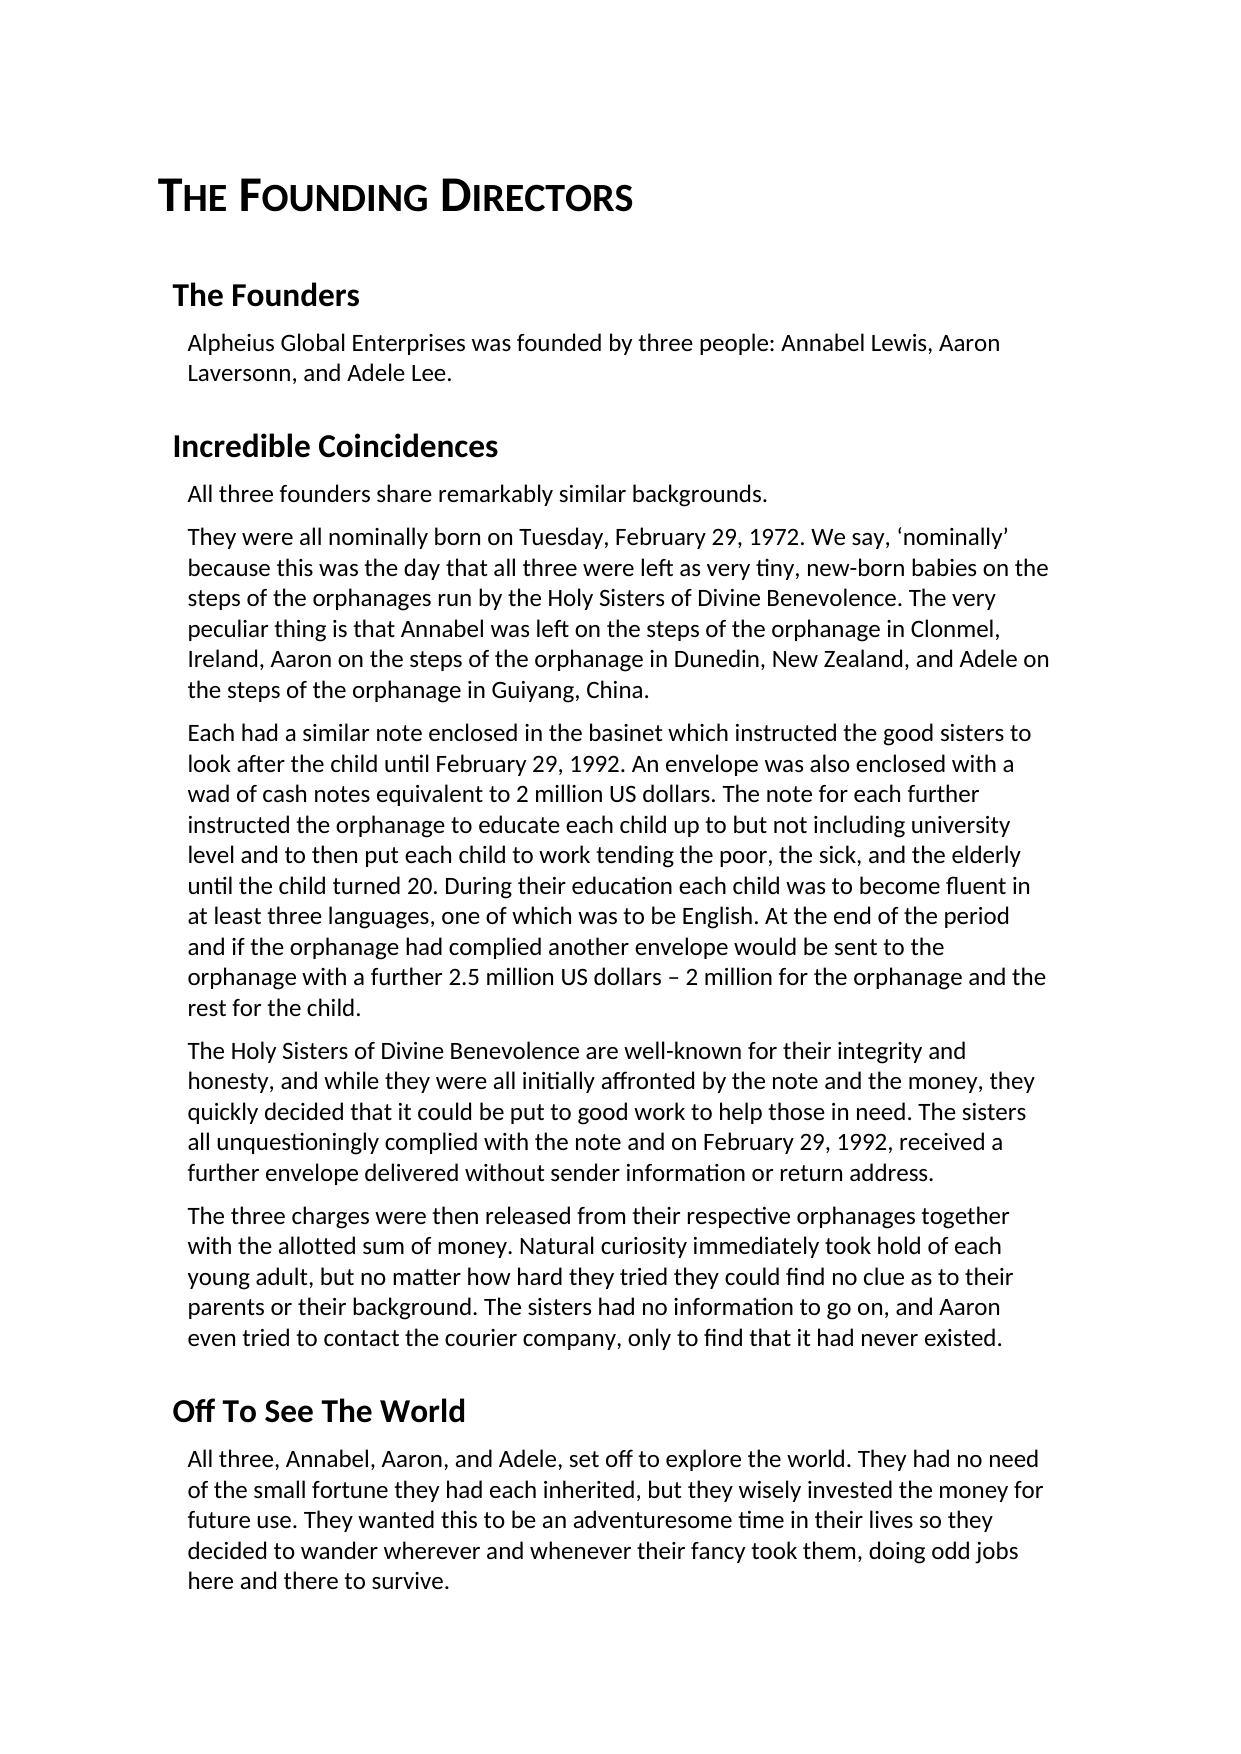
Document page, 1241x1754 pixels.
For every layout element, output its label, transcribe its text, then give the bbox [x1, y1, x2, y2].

text The Holy Sisters of Divine Benevolence are well-known for their integrity and honesty, and while they were all initially affronted by the note and the money, they quickly decided that it could be put to good work to help those in need. The sisters all unquestioningly complied with the note and on February 29, 1992, received a further envelope delivered without sender information or return address. [187, 1035, 1053, 1187]
text All three founders share remarkably similar backgrounds. [187, 478, 1053, 509]
text Alpheius Global Enterprises was founded by three people: Annabel Lewis, Aaron Laversonn, and Adele Lee. [187, 327, 1053, 388]
text Each had a similar note enclosed in the basinet which instructed the good sisters to look after the child until February 29, 1992. An envelope was also enclosed with a wad of cash notes equivalent to 2 million US dollars. The note for each further instructed the orphanage to educate each child up to but not including university level and to then put each child to work tending the poor, the sick, and the elderly until the child turned 20. During their education each child was to become fluent in at least three languages, one of which was to be English. At the end of the period and if the orphanage had complied another envelope would be sent to the orphanage with a further 2.5 million US dollars – 2 million for the orphanage and the rest for the child. [187, 717, 1053, 1022]
text They were all nominally born on Tuesday, February 29, 1972. We say, ‘nominally’ because this was the day that all three were left as very tiny, new-born babies on the steps of the orphanages run by the Holy Sisters of Divine Benevolence. The very peculiar thing is that Annabel was left on the steps of the orphanage in , , Aaron on the steps of the orphanage in , , and Adele on the steps of the orphanage in . [187, 522, 1053, 705]
text Incredible Coincidences [172, 425, 1053, 466]
text The Founding Directors [158, 162, 1053, 223]
text Off To See The World [172, 1390, 1053, 1431]
text The Founders [172, 273, 1053, 314]
text All three, Annabel, Aaron, and Adele, set off to explore the world. They had no need of the small fortune they had each inherited, but they wisely invested the money for future use. They wanted this to be an adventuresome time in their lives so they decided to wander wherever and whenever their fancy took them, doing odd jobs here and there to survive. [187, 1443, 1053, 1596]
text The three charges were then released from their respective orphanages together with the allotted sum of money. Natural curiosity immediately took hold of each young adult, but no matter how hard they tried they could find no clue as to their parents or their background. The sisters had no information to go on, and Aaron even tried to contact the courier company, only to find that it had never existed. [187, 1200, 1053, 1353]
